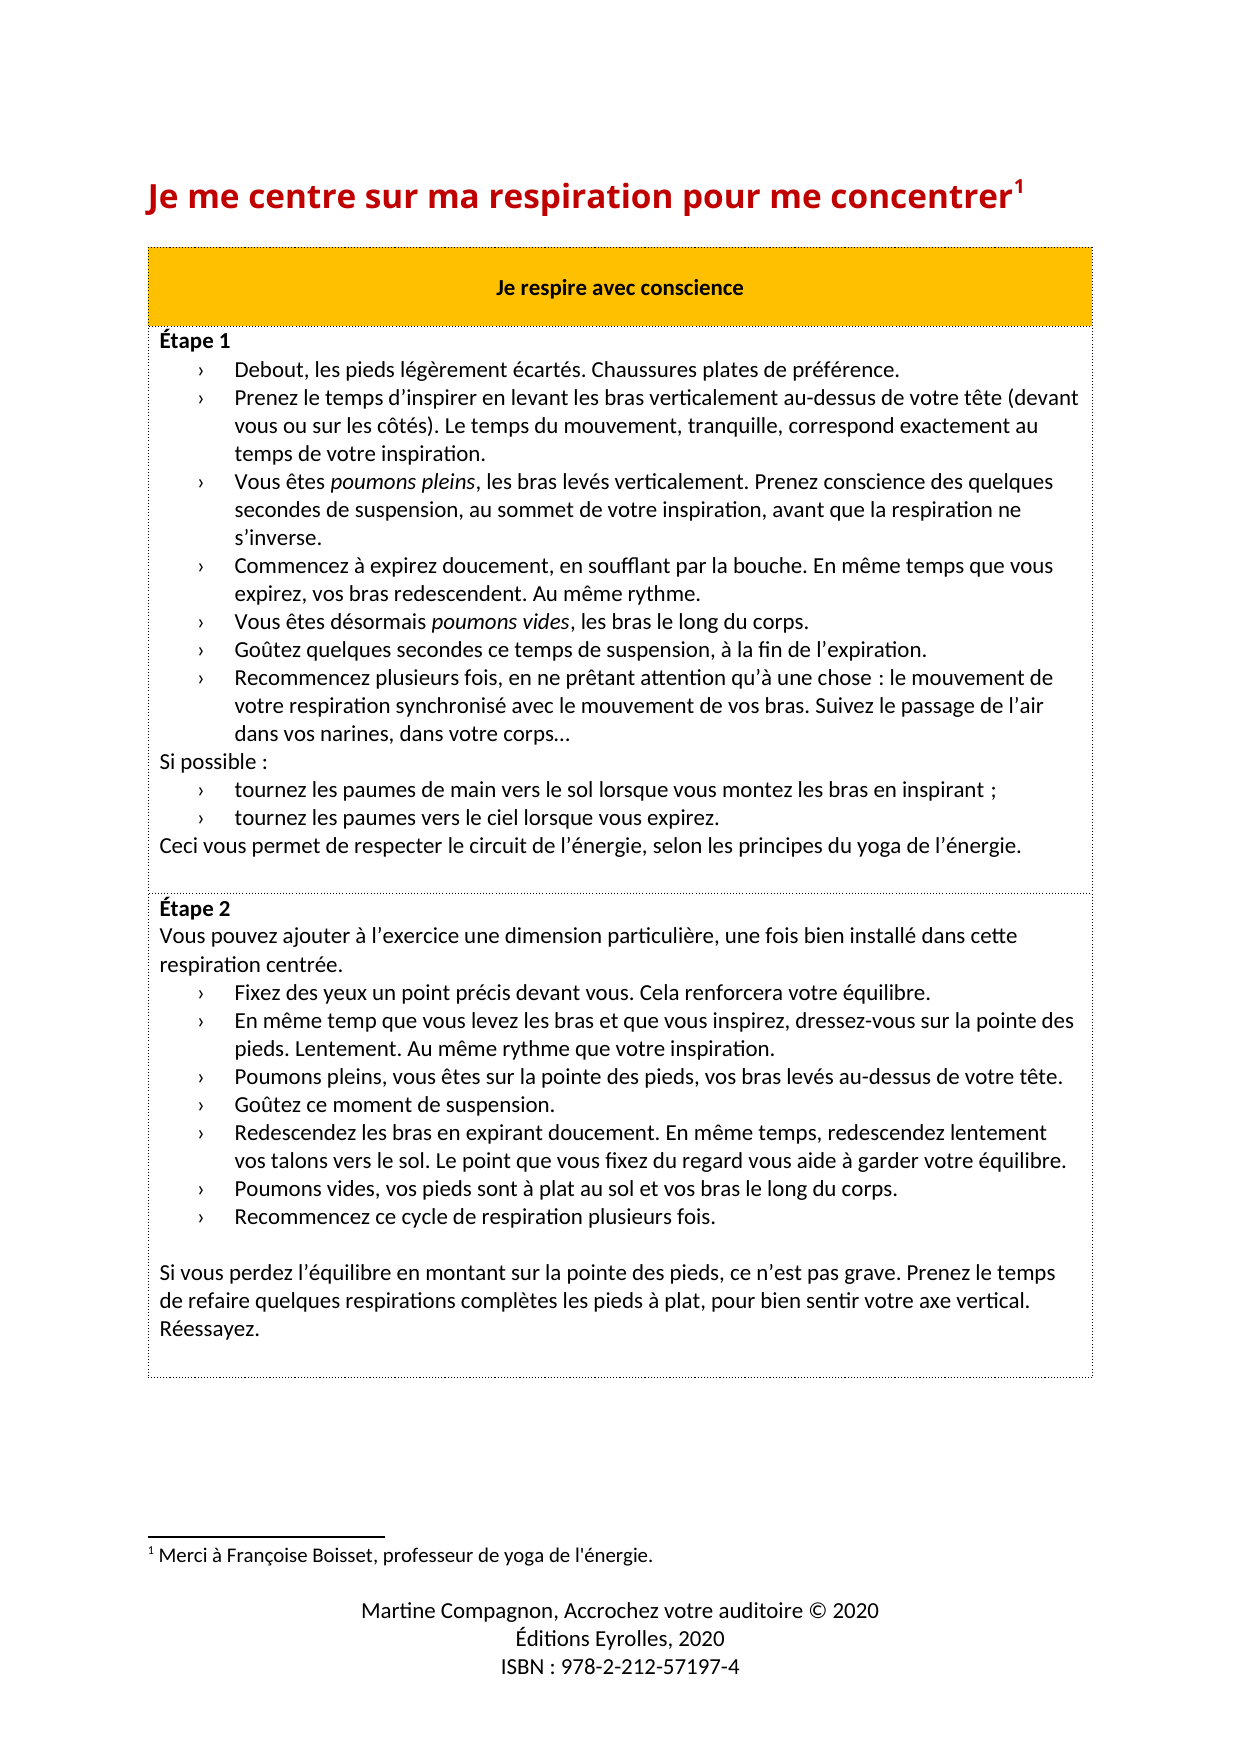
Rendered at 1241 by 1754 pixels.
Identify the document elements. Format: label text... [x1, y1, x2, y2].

table_cell Étape 1 Debout, les pieds légèrement écartés. Chaussures plates de préférence. Prenez le temps d’inspirer en levant les bras verticalement au-dessus de votre tête (devant vous ou sur les côtés). Le temps du mouvement, tranquille, correspond exactement au temps de votre inspiration. Vous êtes poumons pleins, les bras levés verticalement. Prenez conscience des quelques secondes de suspension, au sommet de votre inspiration, avant que la respiration ne s’inverse. Commencez à expirez doucement, en soufflant par la bouche. En même temps que vous expirez, vos bras redescendent. Au même rythme. Vous êtes désormais poumons vides, les bras le long du corps. Goûtez quelques secondes ce temps de suspension, à la fin de l’expiration. Recommencez plusieurs fois, en ne prêtant attention qu’à une chose : le mouvement de votre respiration synchronisé avec le mouvement de vos bras. Suivez le passage de l’air dans vos narines, dans votre corps… Si possible : tournez les paumes de main vers le sol lorsque vous montez les bras en inspirant ; tournez les paumes vers le ciel lorsque vous expirez. Ceci vous permet de respecter le circuit de l’énergie, selon les principes du yoga de l’énergie. [148, 326, 1092, 893]
subtitle Je me centre sur ma respiration pour me concentrer [148, 173, 1093, 218]
table_header Je respire avec conscience [148, 247, 1092, 326]
table_cell Étape 2 Vous pouvez ajouter à l’exercice une dimension particulière, une fois bien installé dans cette respiration centrée. Fixez des yeux un point précis devant vous. Cela renforcera votre équilibre. En même temp que vous levez les bras et que vous inspirez, dressez-vous sur la pointe des pieds. Lentement. Au même rythme que votre inspiration. Poumons pleins, vous êtes sur la pointe des pieds, vos bras levés au-dessus de votre tête. Goûtez ce moment de suspension. Redescendez les bras en expirant doucement. En même temps, redescendez lentement vos talons vers le sol. Le point que vous fixez du regard vous aide à garder votre équilibre. Poumons vides, vos pieds sont à plat au sol et vos bras le long du corps. Recommencez ce cycle de respiration plusieurs fois. Si vous perdez l’équilibre en montant sur la pointe des pieds, ce n’est pas grave. Prenez le temps de refaire quelques respirations complètes les pieds à plat, pour bien sentir votre axe vertical. Réessayez. [148, 893, 1092, 1377]
